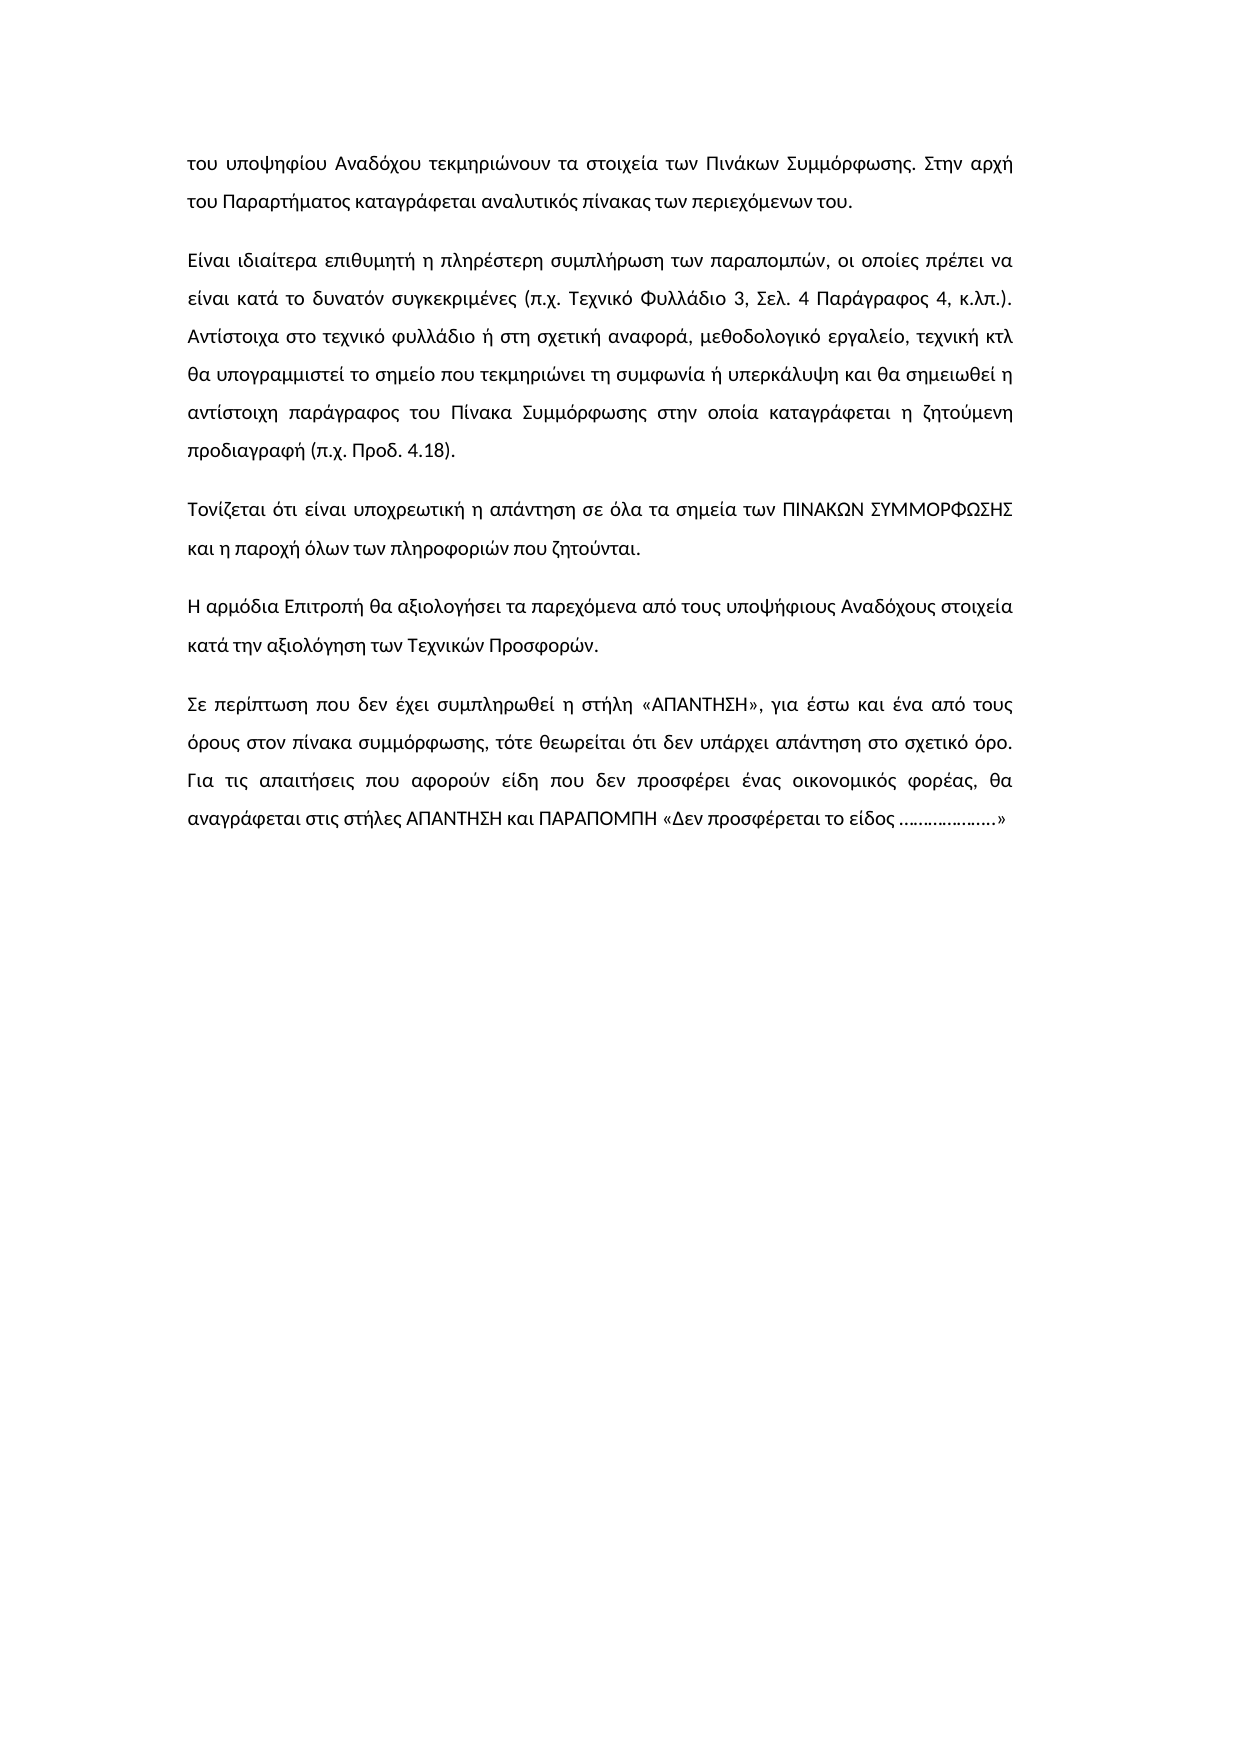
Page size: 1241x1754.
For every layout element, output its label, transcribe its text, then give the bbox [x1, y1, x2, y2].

text Η αρμόδια Επιτροπή θα αξιολογήσει τα παρεχόμενα από τους υποψήφιους Αναδόχους στοιχεία κατά την αξιολόγηση των Τεχνικών Προσφορών. [187, 594, 1014, 657]
text Σε περίπτωση που δεν έχει συμπληρωθεί η στήλη «ΑΠΑΝΤΗΣΗ», για έστω και ένα από τους όρους στον πίνακα συμμόρφωσης, τότε θεωρείται ότι δεν υπάρχει απάντηση στο σχετικό όρο. Για τις απαιτήσεις που αφορούν είδη που δεν προσφέρει ένας οικονομικός φορέας, θα αναγράφεται στις στήλες ΑΠΑΝΤΗΣΗ και ΠΑΡΑΠΟΜΠΗ «Δεν προσφέρεται το είδος ………………..» [187, 691, 1014, 831]
text Τονίζεται ότι είναι υποχρεωτική η απάντηση σε όλα τα σημεία των ΠΙΝΑΚΩΝ ΣΥΜΜΟΡΦΩΣΗΣ και η παροχή όλων των πληροφοριών που ζητούνται. [187, 497, 1014, 560]
text Είναι ιδιαίτερα επιθυμητή η πληρέστερη συμπλήρωση των παραπομπών, οι οποίες πρέπει να είναι κατά το δυνατόν συγκεκριμένες (π.χ. Τεχνικό Φυλλάδιο 3, Σελ. 4 Παράγραφος 4, κ.λπ.). Αντίστοιχα στο τεχνικό φυλλάδιο ή στη σχετική αναφορά, μεθοδολογικό εργαλείο, τεχνική κτλ θα υπογραμμιστεί το σημείο που τεκμηριώνει τη συμφωνία ή υπερκάλυψη και θα σημειωθεί η αντίστοιχη παράγραφος του Πίνακα Συμμόρφωσης στην οποία καταγράφεται η ζητούμενη προδιαγραφή (π.χ. Προδ. 4.18). [187, 247, 1014, 463]
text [187, 150, 1014, 213]
